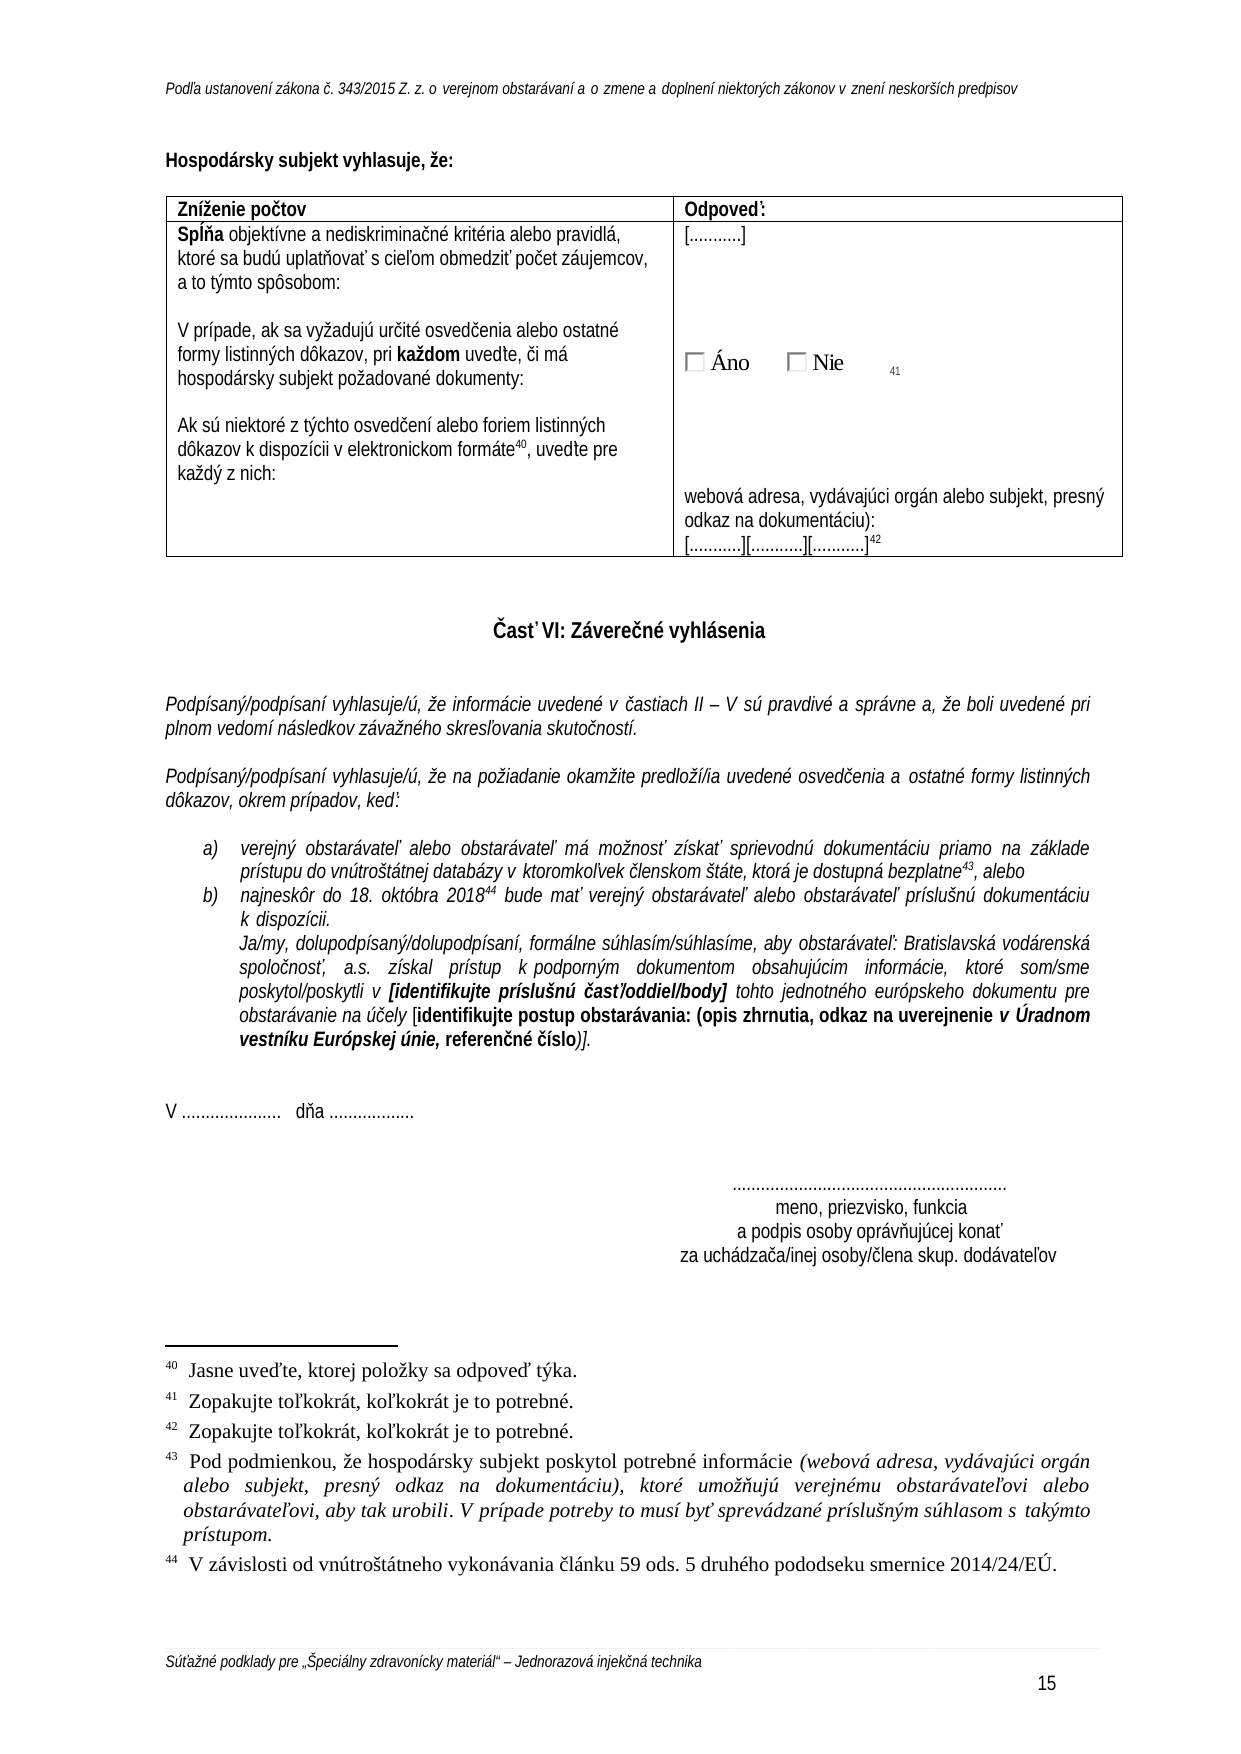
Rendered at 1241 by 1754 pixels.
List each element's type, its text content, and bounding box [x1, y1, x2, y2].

list najneskôr do 18. októbra 2018 bude mať verejný obstarávateľ alebo obstarávateľ príslušnú dokumentáciu k dispozícii. [203, 883, 1092, 931]
table_header Odpoveď: [674, 197, 1122, 221]
list meno, priezvisko, funkcia [239, 1195, 1092, 1219]
list .......................................................... [239, 1171, 1092, 1195]
text Časť VI: Záverečné vyhlásenia [165, 617, 1092, 644]
list V ..................... dňa .................. [165, 1099, 1092, 1123]
list verejný obstarávateľ alebo obstarávateľ má možnosť získať sprievodnú dokumentáciu priamo na základe prístupu do vnútroštátnej databázy v ktoromkoľvek členskom štáte, ktorá je dostupná bezplatne, alebo [203, 835, 1092, 883]
table_header Zníženie počtov [167, 197, 673, 221]
list Ja/my, dolupodpísaný/dolupodpísaní, formálne súhlasím/súhlasíme, aby obstarávateľ: Bratislavská vodárenská spoločnosť, a.s. získal prístup k podporným dokumentom obsahujúcim informácie, ktoré som/sme poskytol/poskytli v [identifikujte príslušnú časť/oddiel/body] tohto jednotného európskeho dokumentu pre obstarávanie na účely [identifikujte postup obstarávania: (opis zhrnutia, odkaz na uverejnenie v Úradnom vestníku Európskej únie, referenčné číslo)]. [239, 931, 1092, 1051]
text Podpísaný/podpísaní vyhlasuje/ú, že informácie uvedené v častiach II – V sú pravdivé a správne a, že boli uvedené pri plnom vedomí následkov závažného skresľovania skutočností. [165, 692, 1092, 739]
text Podpísaný/podpísaní vyhlasuje/ú, že na požiadanie okamžite predloží/ia uvedené osvedčenia a ostatné formy listinných dôkazov, okrem prípadov, keď: [165, 763, 1092, 811]
list a podpis osoby oprávňujúcej konať [239, 1219, 1092, 1243]
table_cell [...........] webová adresa, vydávajúci orgán alebo subjekt, presný odkaz na dokumentáciu): [...........][...........][...........] [674, 222, 1122, 556]
list za uchádzača/inej osoby/člena skup. dodávateľov [239, 1243, 1092, 1267]
text Hospodársky subjekt vyhlasuje, že: [165, 148, 1092, 172]
table_cell Spĺňa objektívne a nediskriminačné kritéria alebo pravidlá, ktoré sa budú uplatňovať s cieľom obmedziť počet záujemcov, a to týmto spôsobom: V prípade, ak sa vyžadujú určité osvedčenia alebo ostatné formy listinných dôkazov, pri každom uveďte, či má hospodársky subjekt požadované dokumenty: Ak sú niektoré z týchto osvedčení alebo foriem listinných dôkazov k dispozícii v elektronickom formáte, uveďte pre každý z nich: [167, 222, 673, 556]
